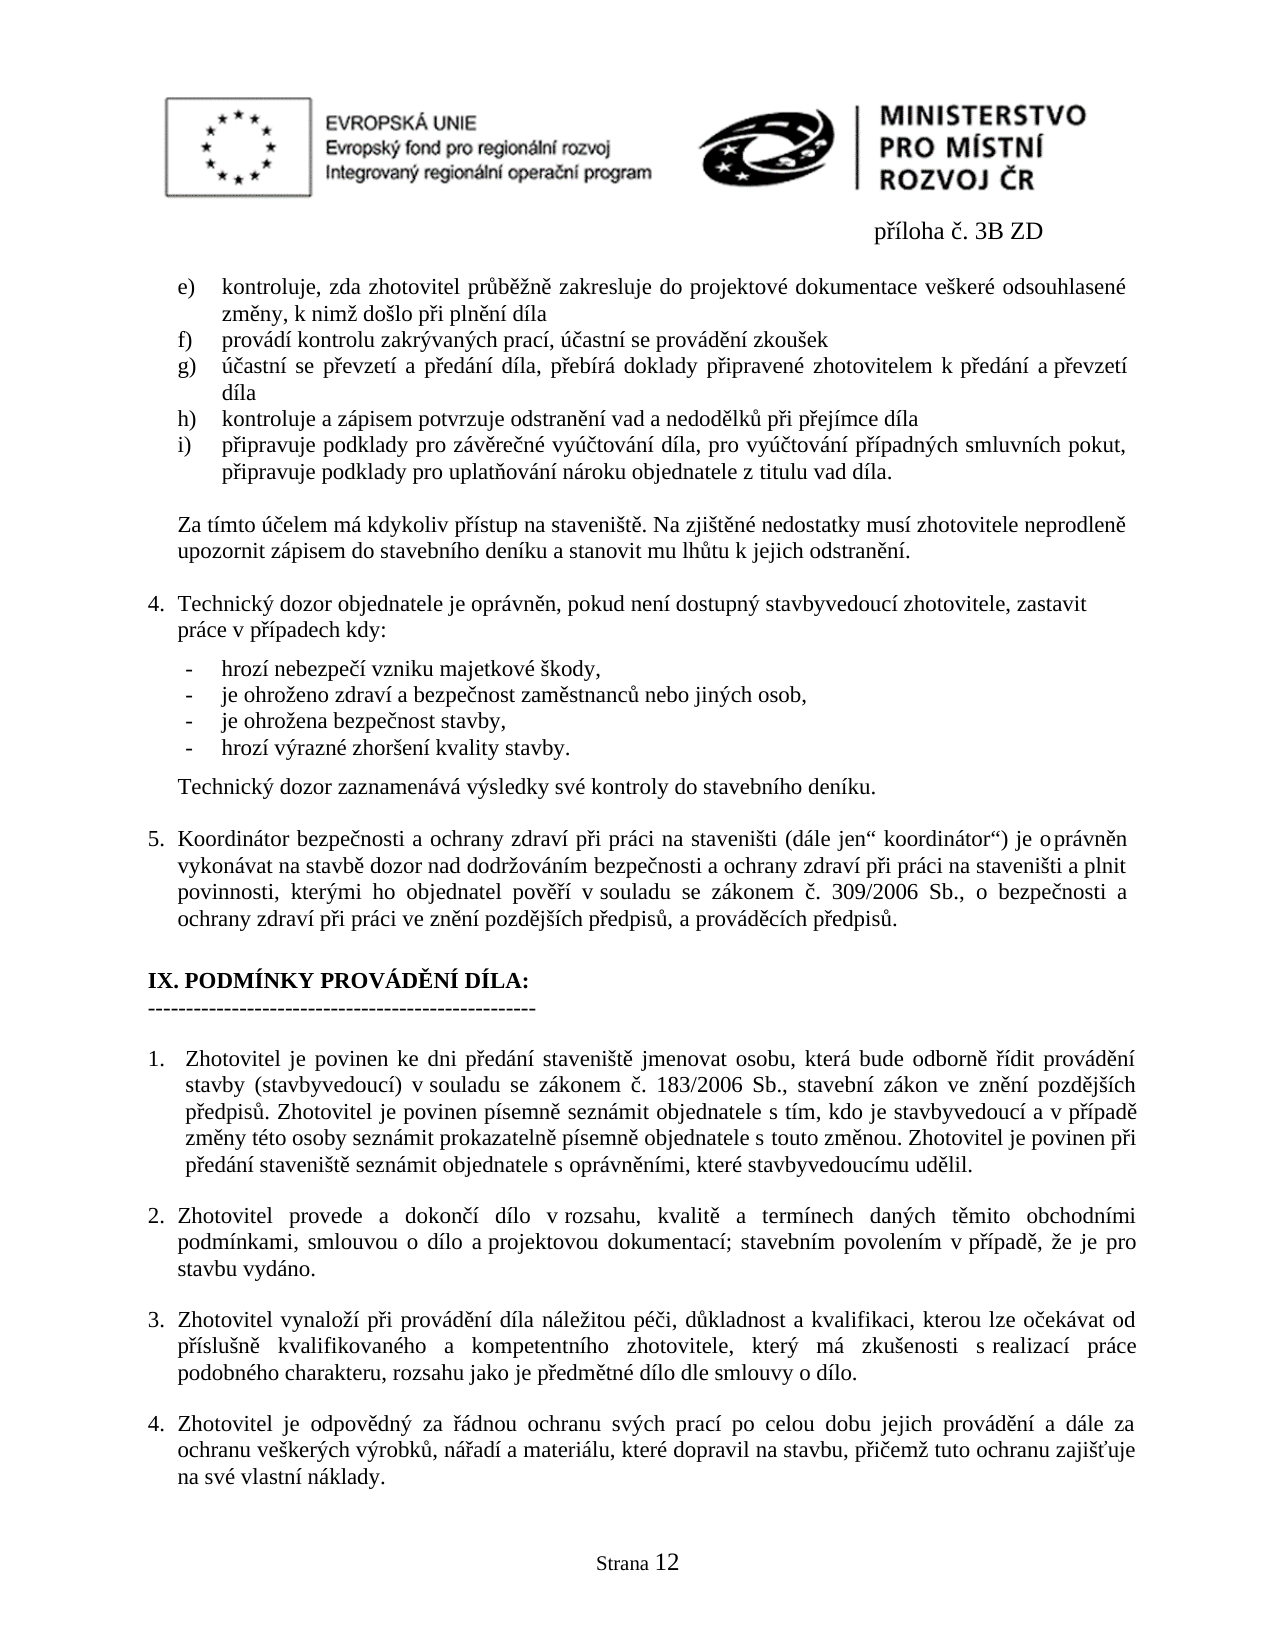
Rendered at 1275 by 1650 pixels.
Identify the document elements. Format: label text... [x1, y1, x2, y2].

list Zhotovitel vynaloží při provádění díla náležitou péči, důkladnost a kvalifikaci, kterou lze očekávat od příslušně kvalifikovaného a kompetentního zhotovitele, který má zkušenosti s realizací práce podobného charakteru, rozsahu jako je předmětné dílo dle smlouvy o dílo. [148, 1306, 1137, 1385]
text --------------------------------------------------- [148, 994, 1137, 1020]
list provádí kontrolu zakrývaných prací, účastní se provádění zkoušek [177, 326, 1127, 352]
list připravuje podklady pro závěrečné vyúčtování díla, pro vyúčtování případných smluvních pokut, připravuje podklady pro uplatňování nároku objednatele z titulu vad díla. [177, 432, 1127, 484]
subtitle IX. PODMÍNKY PROVÁDĚNÍ DÍLA: [148, 967, 1127, 994]
list účastní se převzetí a předání díla, přebírá doklady připravené zhotovitelem k předání a převzetí díla [177, 352, 1127, 405]
list Koordinátor bezpečnosti a ochrany zdraví při práci na staveništi (dále jen“ koordinátor“) je oprávněn vykonávat na stavbě dozor nad dodržováním bezpečnosti a ochrany zdraví při práci na staveništi a plnit povinnosti, kterými ho objednatel pověří v souladu se zákonem č. 309/2006 Sb., o bezpečnosti a ochrany zdraví při práci ve znění pozdějších předpisů, a prováděcích předpisů. [148, 826, 1127, 931]
list kontroluje a zápisem potvrzuje odstranění vad a nedodělků při přejímce díla [177, 405, 1127, 432]
text - hrozí nebezpečí vzniku majetkové škody, - je ohroženo zdraví a bezpečnost zaměstnanců nebo jiných osob, - je ohrožena bezpečnost stavby, - hrozí výrazné zhoršení kvality stavby. [185, 655, 1127, 760]
list Technický dozor objednatele je oprávněn, pokud není dostupný stavbyvedoucí zhotovitele, zastavit práce v případech kdy: [148, 590, 1127, 642]
text Za tímto účelem má kdykoliv přístup na staveniště. Na zjištěné nedostatky musí zhotovitele neprodleně upozornit zápisem do stavebního deníku a stanovit mu lhůtu k jejich odstranění. [177, 511, 1127, 563]
list Zhotovitel je povinen ke dni předání staveniště jmenovat osobu, která bude odborně řídit provádění stavby (stavbyvedoucí) v souladu se zákonem č. 183/2006 Sb., stavební zákon ve znění pozdějších předpisů. Zhotovitel je povinen písemně seznámit objednatele s tím, kdo je stavbyvedoucí a v případě změny této osoby seznámit prokazatelně písemně objednatele s touto změnou. Zhotovitel je povinen při předání staveniště seznámit objednatele s oprávněními, které stavbyvedoucímu udělil. [148, 1045, 1137, 1177]
picture [147, 73, 1103, 216]
list kontroluje, zda zhotovitel průběžně zakresluje do projektové dokumentace veškeré odsouhlasené změny, k nimž došlo při plnění díla [177, 273, 1127, 326]
list Zhotovitel je odpovědný za řádnou ochranu svých prací po celou dobu jejich provádění a dále za ochranu veškerých výrobků, nářadí a materiálu, které dopravil na stavbu, přičemž tuto ochranu zajišťuje na své vlastní náklady. [148, 1410, 1137, 1489]
text Technický dozor zaznamenává výsledky své kontroly do stavebního deníku. [177, 773, 1137, 799]
list Zhotovitel provede a dokončí dílo v rozsahu, kvalitě a termínech daných těmito obchodními podmínkami, smlouvou o dílo a projektovou dokumentací; stavebním povolením v případě, že je pro stavbu vydáno. [148, 1202, 1137, 1281]
